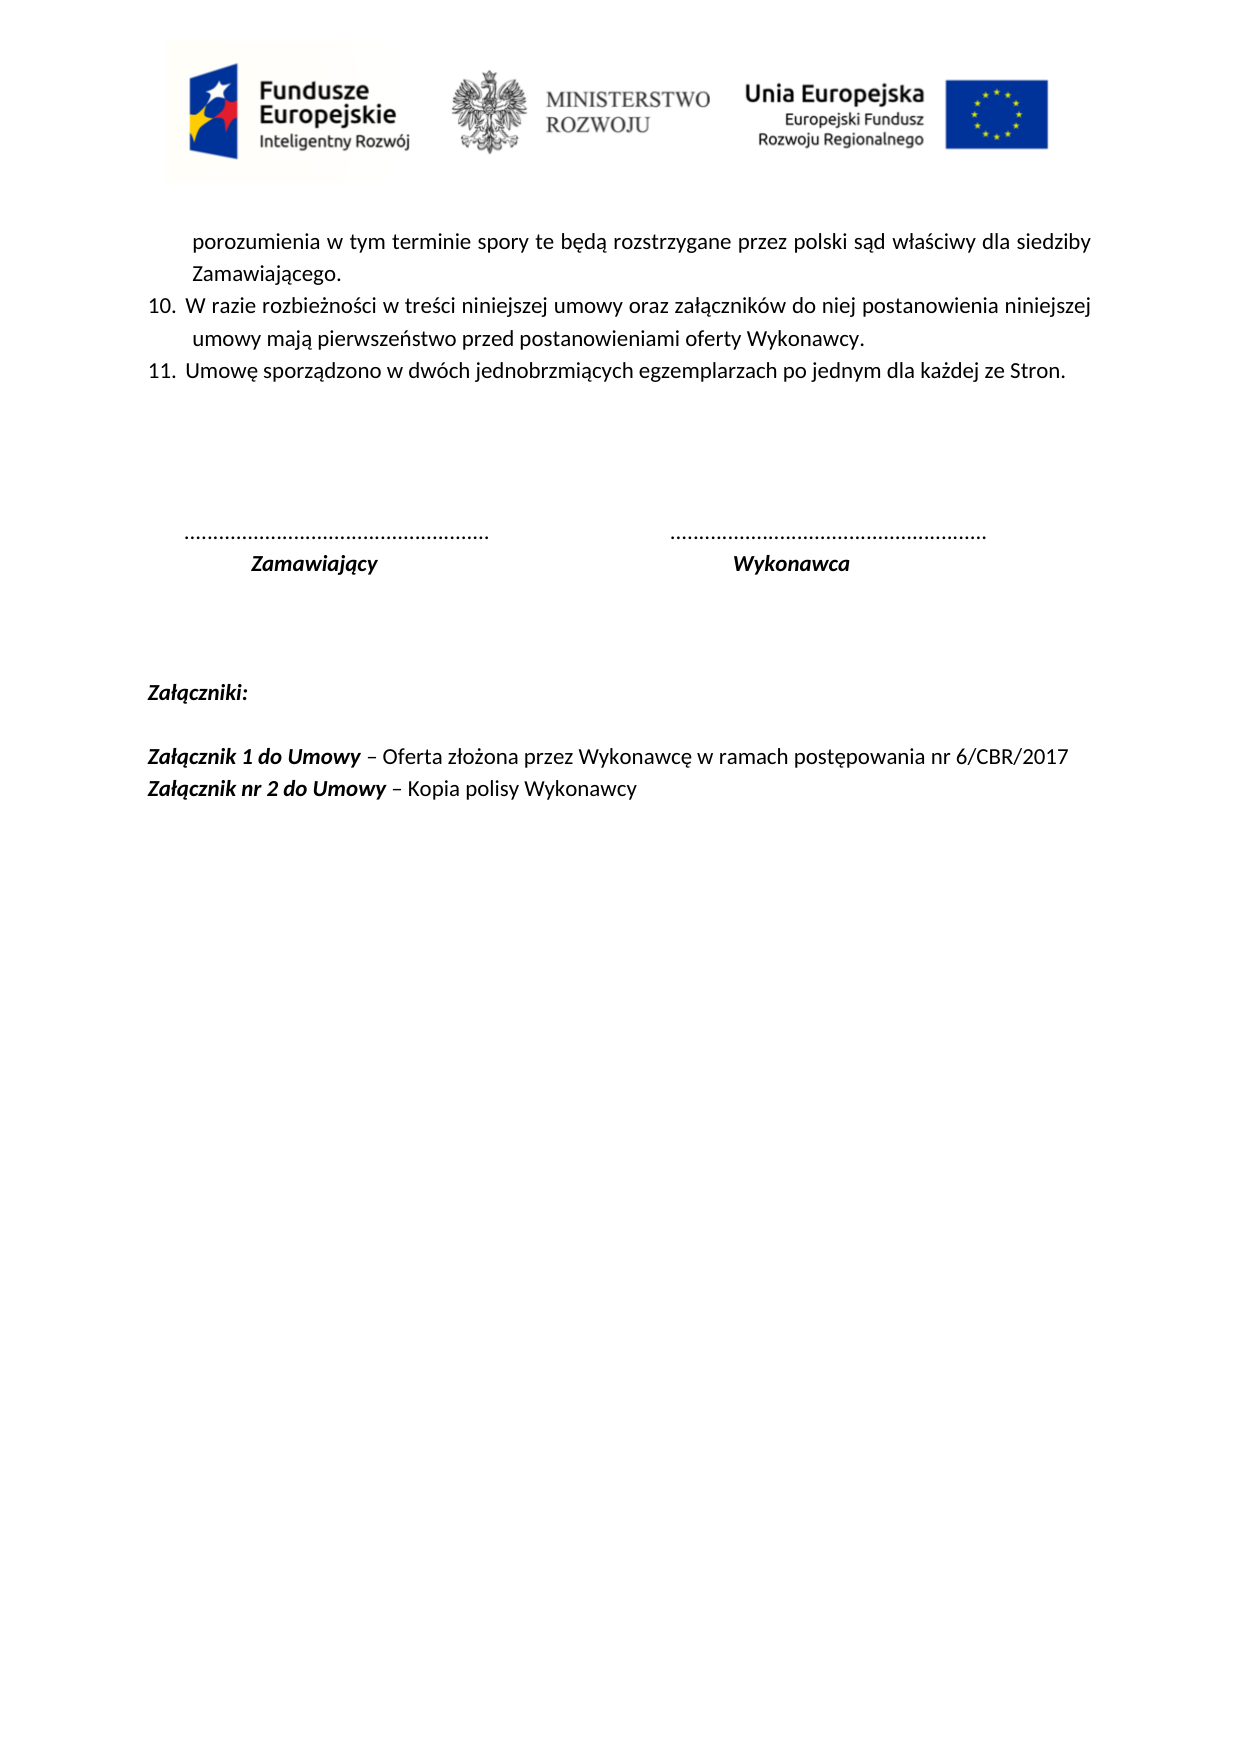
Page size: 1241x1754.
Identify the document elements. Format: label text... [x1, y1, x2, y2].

text ..................................................... ....................................................... [148, 517, 1093, 545]
list Umowę sporządzono w dwóch jednobrzmiących egzemplarzach po jednym dla każdej ze Stron. [148, 356, 1093, 384]
list W razie rozbieżności w treści niniejszej umowy oraz załączników do niej postanowienia niniejszej umowy mają pierwszeństwo przed postanowieniami oferty Wykonawcy. [148, 292, 1093, 352]
text Załączniki: [148, 678, 1093, 706]
text Załącznik nr 2 do Umowy – Kopia polisy Wykonawcy [148, 774, 1093, 802]
picture [147, 29, 1093, 200]
text Zamawiający Wykonawca [148, 549, 1093, 577]
text Załącznik 1 do Umowy – Oferta złożona przez Wykonawcę w ramach postępowania nr 6/CBR/2017 [148, 742, 1093, 770]
